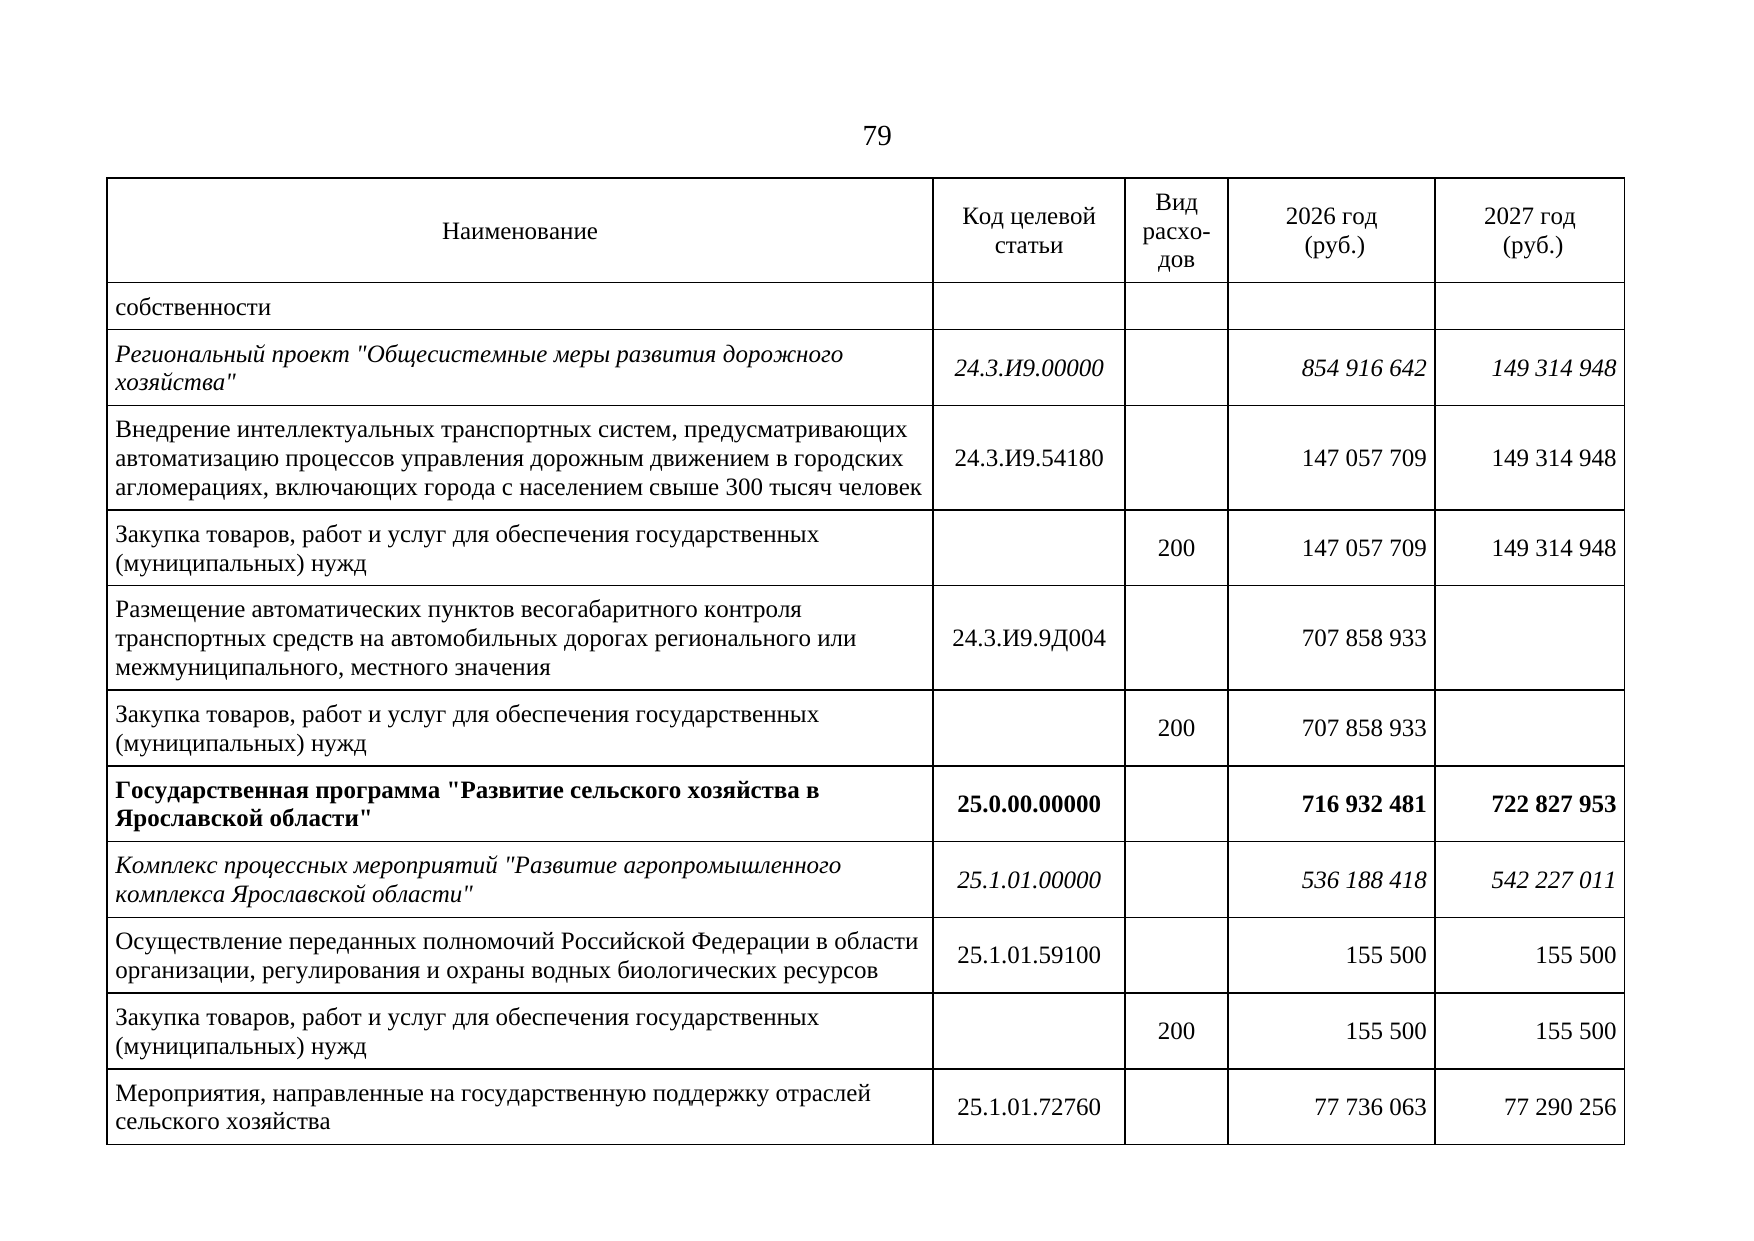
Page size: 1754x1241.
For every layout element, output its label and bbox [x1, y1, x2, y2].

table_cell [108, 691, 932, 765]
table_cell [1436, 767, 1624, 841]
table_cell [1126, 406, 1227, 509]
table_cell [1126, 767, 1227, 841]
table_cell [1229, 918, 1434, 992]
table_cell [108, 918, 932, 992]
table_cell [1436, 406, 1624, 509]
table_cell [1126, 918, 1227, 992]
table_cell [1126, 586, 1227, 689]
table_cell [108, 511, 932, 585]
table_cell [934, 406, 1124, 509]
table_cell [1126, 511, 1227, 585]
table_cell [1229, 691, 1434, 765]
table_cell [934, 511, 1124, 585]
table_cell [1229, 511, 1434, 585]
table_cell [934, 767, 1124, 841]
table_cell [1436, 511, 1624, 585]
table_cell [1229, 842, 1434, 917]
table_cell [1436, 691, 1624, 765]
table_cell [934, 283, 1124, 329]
table_header [1126, 179, 1227, 282]
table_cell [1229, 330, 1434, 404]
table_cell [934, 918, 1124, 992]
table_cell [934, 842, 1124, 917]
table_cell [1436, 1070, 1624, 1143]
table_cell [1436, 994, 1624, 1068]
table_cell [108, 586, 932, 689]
table_header [1229, 179, 1434, 282]
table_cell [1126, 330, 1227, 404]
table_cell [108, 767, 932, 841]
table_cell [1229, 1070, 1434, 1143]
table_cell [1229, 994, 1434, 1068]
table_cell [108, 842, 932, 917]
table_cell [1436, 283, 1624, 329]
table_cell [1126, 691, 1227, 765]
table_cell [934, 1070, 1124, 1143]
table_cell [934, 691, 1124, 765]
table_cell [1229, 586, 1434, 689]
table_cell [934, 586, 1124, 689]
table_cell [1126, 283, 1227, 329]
table_header [1436, 179, 1624, 282]
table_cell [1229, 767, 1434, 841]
table_header [108, 179, 932, 282]
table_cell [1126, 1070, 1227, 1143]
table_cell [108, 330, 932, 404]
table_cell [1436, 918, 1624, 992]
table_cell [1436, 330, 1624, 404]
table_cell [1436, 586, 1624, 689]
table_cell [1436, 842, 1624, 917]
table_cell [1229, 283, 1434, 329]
table_header [934, 179, 1124, 282]
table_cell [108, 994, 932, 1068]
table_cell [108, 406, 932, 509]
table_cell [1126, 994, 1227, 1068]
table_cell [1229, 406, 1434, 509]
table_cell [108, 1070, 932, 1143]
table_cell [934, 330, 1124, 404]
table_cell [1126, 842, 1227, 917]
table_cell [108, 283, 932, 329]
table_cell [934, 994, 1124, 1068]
